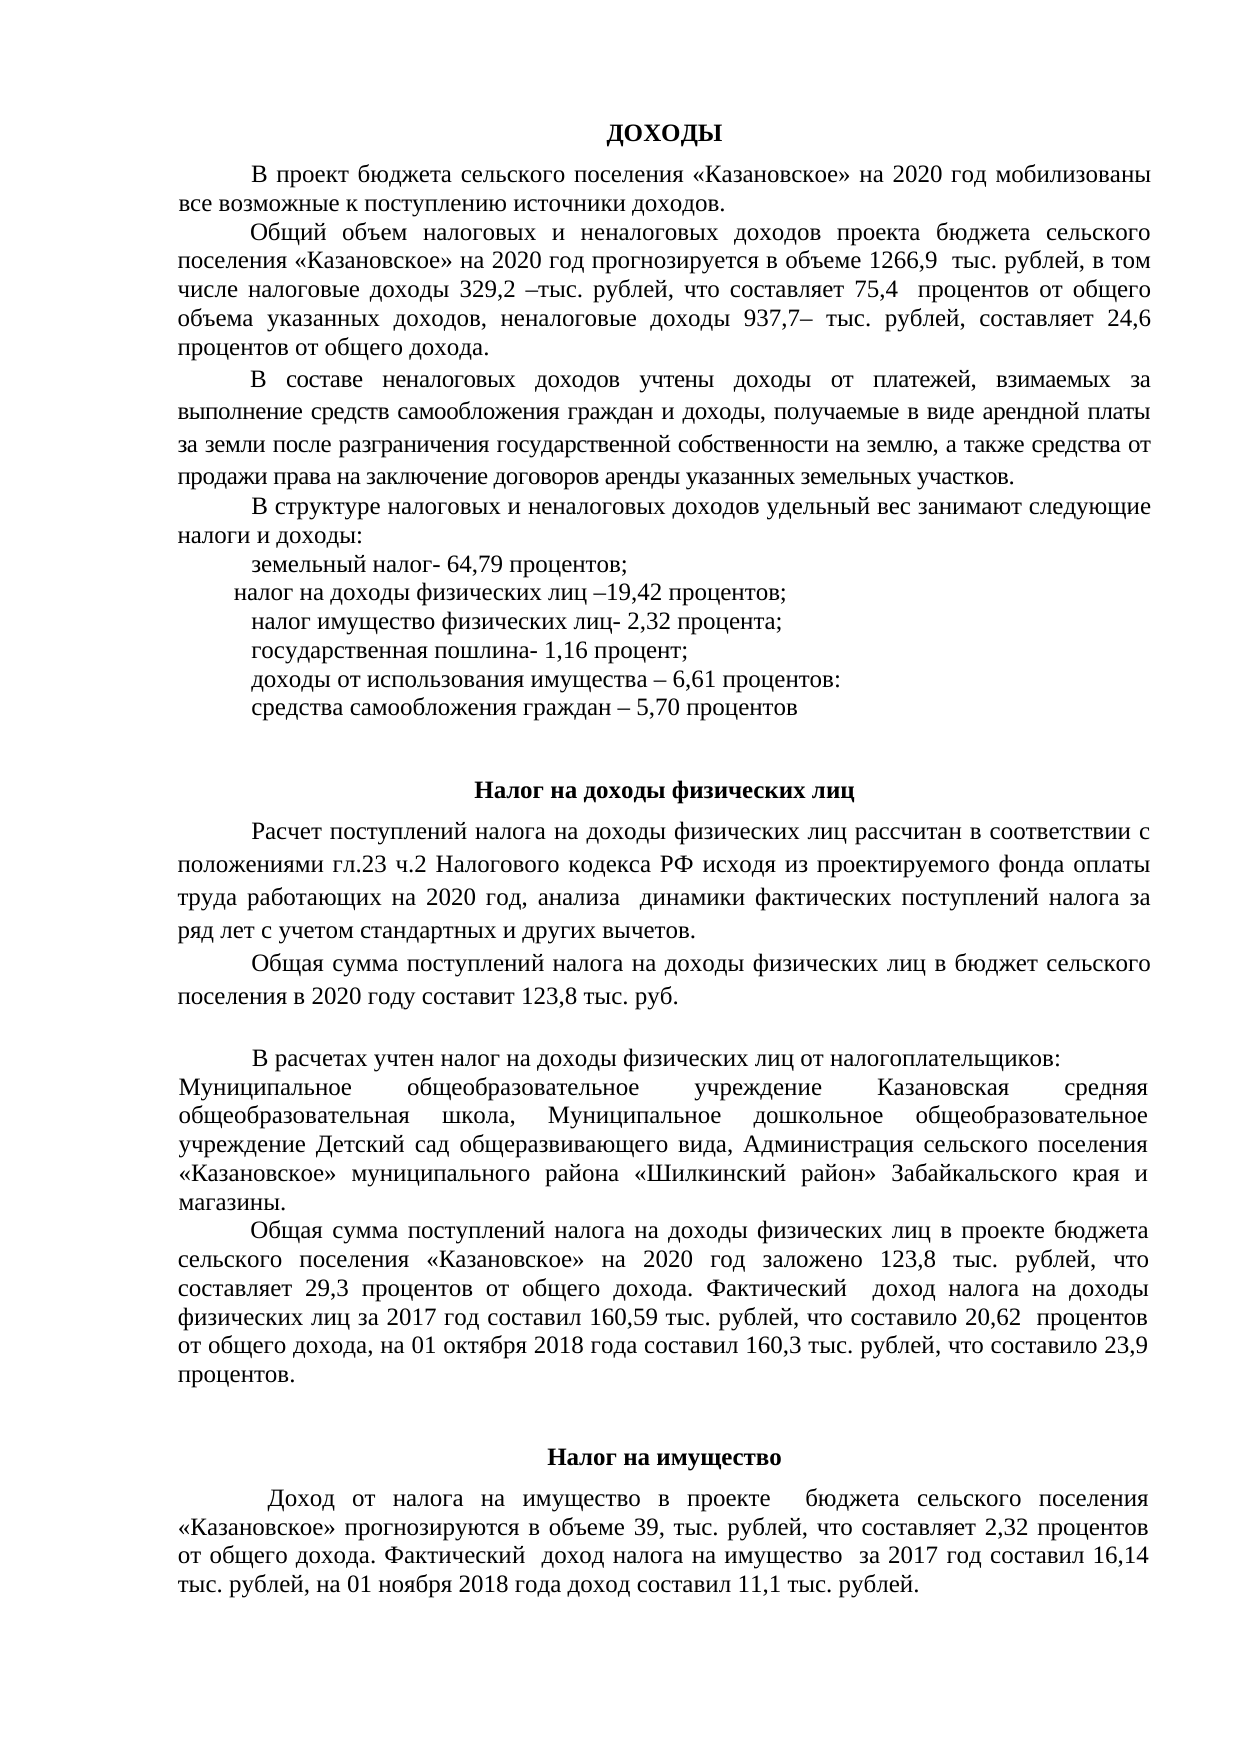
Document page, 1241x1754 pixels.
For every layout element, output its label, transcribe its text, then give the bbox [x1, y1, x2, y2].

text Муниципальное общеобразовательное учреждение Казановская средняя общеобразовательная школа, Муниципальное дошкольное общеобразовательное учреждение Детский сад общеразвивающего вида, Администрация сельского поселения «Казановское» муниципального района «Шилкинский район» Забайкальского края и магазины. [178, 1072, 1149, 1216]
text налог имущество физических лиц- 2,32 процента; [251, 606, 1152, 635]
text Налог на имущество [177, 1442, 1152, 1471]
subtitle ДОХОДЫ [177, 118, 1152, 147]
text Общий объем налоговых и неналоговых доходов проекта бюджета сельского поселения «Казановское» на 2020 год прогнозируется в объеме 1266,9 тыс. рублей, в том числе налоговые доходы 329,2 –тыс. рублей, что составляет 75,4 процентов от общего объема указанных доходов, неналоговые доходы 937,7– тыс. рублей, составляет 24,6 процентов от общего дохода. [177, 217, 1152, 361]
text налог на доходы физических лиц –19,42 процентов; [177, 577, 1152, 606]
text В составе неналоговых доходов учтены доходы от платежей, взимаемых за выполнение средств самообложения граждан и доходы, получаемые в виде арендной платы за земли после разграничения государственной собственности на землю, а также средства от продажи права на заключение договоров аренды указанных земельных участков. [177, 361, 1152, 491]
text государственная пошлина- 1,16 процент; [251, 635, 1152, 664]
text В расчетах учтен налог на доходы физических лиц от налогоплательщиков: [178, 1043, 1149, 1072]
text Налог на доходы физических лиц [177, 775, 1152, 804]
text В структуре налоговых и неналоговых доходов удельный вес занимают следующие налоги и доходы: [177, 491, 1152, 549]
text Доход от налога на имущество в проекте бюджета сельского поселения «Казановское» прогнозируются в объеме 39, тыс. рублей, что составляет 2,32 процентов от общего дохода. Фактический доход налога на имущество за 2017 год составил 16,14 тыс. рублей, на 01 ноября 2018 года доход составил 11,1 тыс. рублей. [178, 1483, 1150, 1598]
text средства самообложения граждан – 5,70 процентов [251, 692, 1152, 721]
text В проект бюджета сельского поселения «Казановское» на 2020 год мобилизованы все возможные к поступлению источники доходов. [178, 159, 1152, 217]
text земельный налог- 64,79 процентов; [177, 549, 1152, 577]
text Расчет поступлений налога на доходы физических лиц рассчитан в соответствии с положениями гл.23 ч.2 Налогового кодекса РФ исходя из проектируемого фонда оплаты труда работающих на 2020 год, анализа динамики фактических поступлений налога за ряд лет с учетом стандартных и других вычетов. [177, 816, 1152, 944]
text доходы от использования имущества – 6,61 процентов: [251, 664, 1152, 692]
text Общая сумма поступлений налога на доходы физических лиц в проекте бюджета сельского поселения «Казановское» на 2020 год заложено 123,8 тыс. рублей, что составляет 29,3 процентов от общего дохода. Фактический доход налога на доходы физических лиц за 2017 год составил 160,59 тыс. рублей, что составило 20,62 процентов от общего дохода, на 01 октября 2018 года составил 160,3 тыс. рублей, что составило 23,9 процентов. [178, 1216, 1150, 1388]
text Общая сумма поступлений налога на доходы физических лиц в бюджет сельского поселения в 2020 году составит 123,8 тыс. руб. [177, 948, 1152, 1010]
